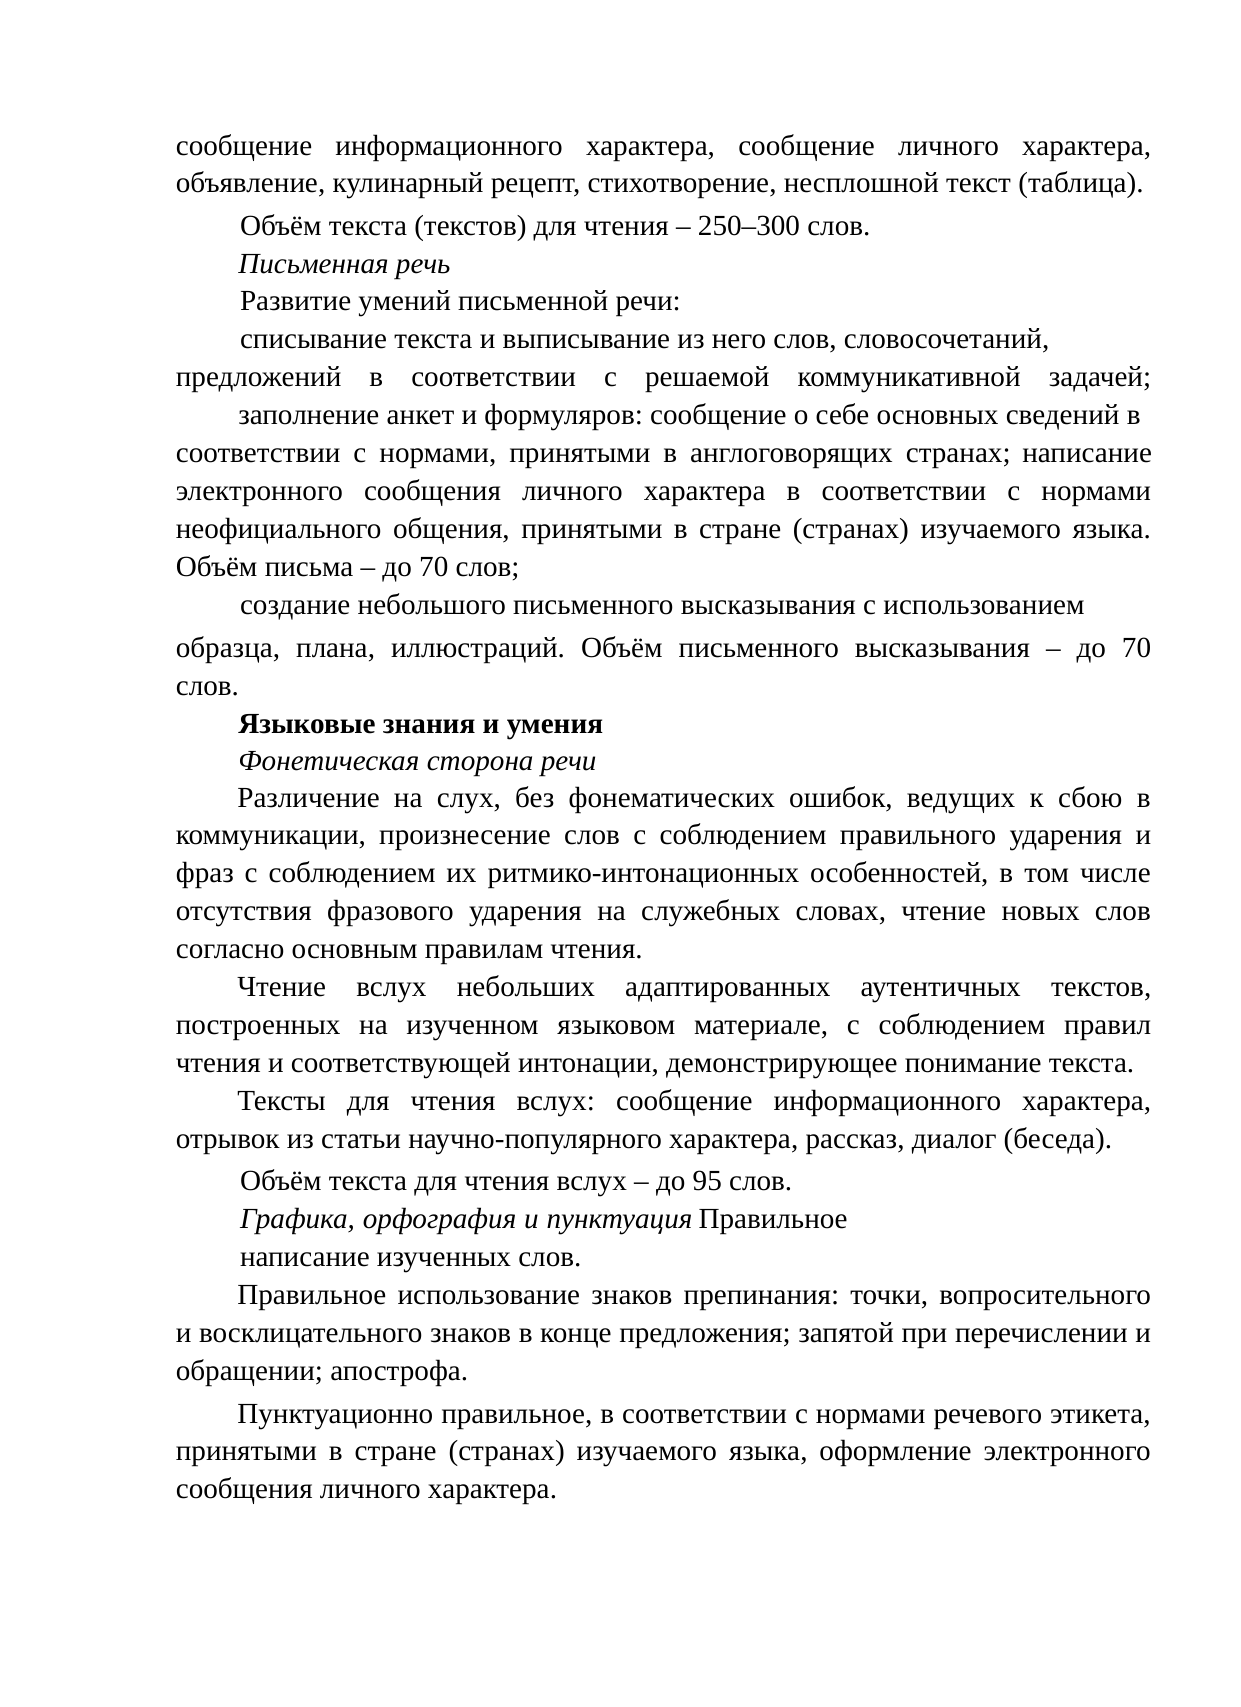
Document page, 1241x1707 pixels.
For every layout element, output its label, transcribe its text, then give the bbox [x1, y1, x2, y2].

text соответствии с нормами, принятыми в англоговорящих странах; написание электронного сообщения личного характера в соответствии с нормами неофициального общения, принятыми в стране (странах) изучаемого языка. Объём письма – до 70 слов; [176, 436, 1152, 582]
text Языковые знания и умения [238, 706, 1152, 740]
text Объём текста (текстов) для чтения – 250–300 слов. [240, 208, 1152, 241]
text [176, 128, 1152, 199]
text Развитие умений письменной речи: [240, 283, 1152, 316]
text предложений в соответствии с решаемой коммуникативной задачей; заполнение анкет и формуляров: сообщение о себе основных сведений в [176, 359, 1152, 431]
text образца, плана, иллюстраций. Объём письменного высказывания – до 70 слов. [176, 630, 1152, 701]
subtitle Фонетическая сторона речи [238, 743, 1152, 777]
subtitle Письменная речь [238, 246, 1152, 279]
text Графика, орфография и пунктуация Правильное написание изученных слов. [240, 1201, 847, 1273]
text Объём текста для чтения вслух – до 95 слов. [240, 1163, 1152, 1196]
text Пунктуационно правильное, в соответствии с нормами речевого этикета, принятыми в стране (странах) изучаемого языка, оформление электронного сообщения личного характера. [176, 1396, 1152, 1505]
text Чтение вслух небольших адаптированных аутентичных текстов, построенных на изученном языковом материале, с соблюдением правил чтения и соответствующей интонации, демонстрирующее понимание текста. [176, 969, 1152, 1078]
text Правильное использование знаков препинания: точки, вопросительного и восклицательного знаков в конце предложения; запятой при перечислении и обращении; апострофа. [176, 1277, 1152, 1387]
text списывание текста и выписывание из него слов, словосочетаний, [240, 321, 1152, 354]
text создание небольшого письменного высказывания с использованием [240, 587, 1152, 621]
text Различение на слух, без фонематических ошибок, ведущих к сбою в коммуникации, произнесение слов с соблюдением правильного ударения и фраз с соблюдением их ритмико-интонационных особенностей, в том числе отсутствия фразового ударения на служебных словах, чтение новых слов согласно основным правилам чтения. [176, 780, 1152, 964]
text Тексты для чтения вслух: сообщение информационного характера, отрывок из статьи научно-популярного характера, рассказ, диалог (беседа). [176, 1083, 1152, 1154]
